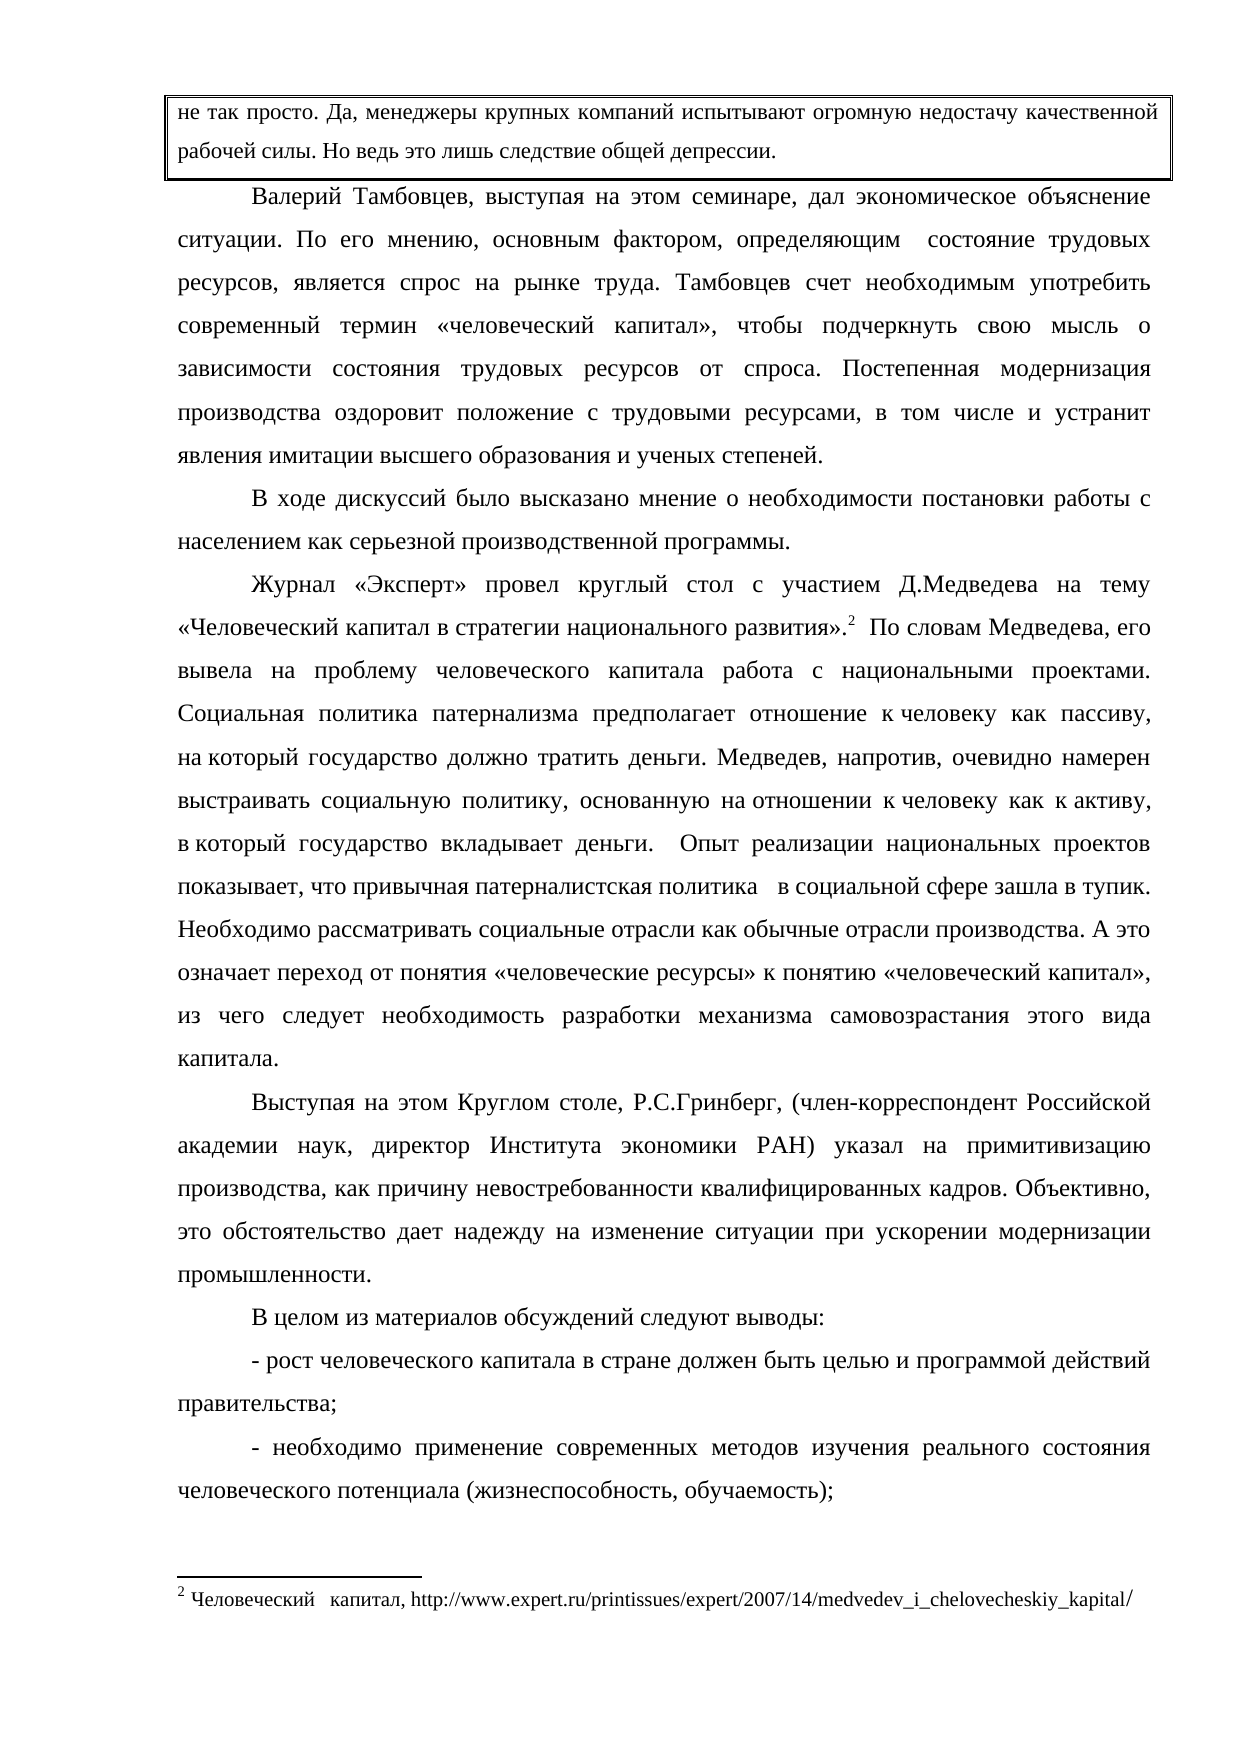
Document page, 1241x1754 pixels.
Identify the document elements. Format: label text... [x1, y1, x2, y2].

text В ходе дискуссий было высказано мнение о необходимости постановки работы с населением как серьезной производственной программы. [177, 483, 1152, 555]
text Валерий Тамбовцев, выступая на этом семинаре, дал экономическое объяснение ситуации. По его мнению, основным фактором, определяющим состояние трудовых ресурсов, является спрос на рынке труда. Тамбовцев счет необходимым употребить современный термин «человеческий капитал», чтобы подчеркнуть свою мысль о зависимости состояния трудовых ресурсов от спроса. Постепенная модернизация производства оздоровит положение с трудовыми ресурсами, в том числе и устранит явления имитации высшего образования и ученых степеней. [177, 181, 1152, 468]
text Выступая на этом Круглом столе, Р.С.Гринберг, (член-корреспондент Российской академии наук, директор Института экономики РАН) указал на примитивизацию производства, как причину невостребованности квалифицированных кадров. Объективно, это обстоятельство дает надежду на изменение ситуации при ускорении модернизации промышленности. [177, 1087, 1152, 1288]
text - рост человеческого капитала в стране должен быть целью и программой действий правительства; [177, 1345, 1152, 1417]
text Журнал «Эксперт» провел круглый стол с участием Д.Медведева на тему «Человеческий капитал в стратегии национального развития». По словам Медведева, его вывела на проблему человеческого капитала работа с национальными проектами. Социальная политика патернализма предполагает отношение к человеку как пассиву, на который государство должно тратить деньги. Медведев, напротив, очевидно намерен выстраивать социальную политику, основанную на отношении к человеку как к активу, в который государство вкладывает деньги. Опыт реализации национальных проектов показывает, что привычная патерналистская политика в социальной сфере зашла в тупик. Необходимо рассматривать социальные отрасли как обычные отрасли производства. А это означает переход от понятия «человеческие ресурсы» к понятию «человеческий капитал», из чего следует необходимость разработки механизма самовозрастания этого вида капитала. [177, 569, 1152, 1072]
text - необходимо применение современных методов изучения реального состояния человеческого потенциала (жизнеспособность, обучаемость); [177, 1432, 1152, 1503]
text В целом из материалов обсуждений следуют выводы: [177, 1302, 1152, 1331]
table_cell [168, 98, 1170, 178]
